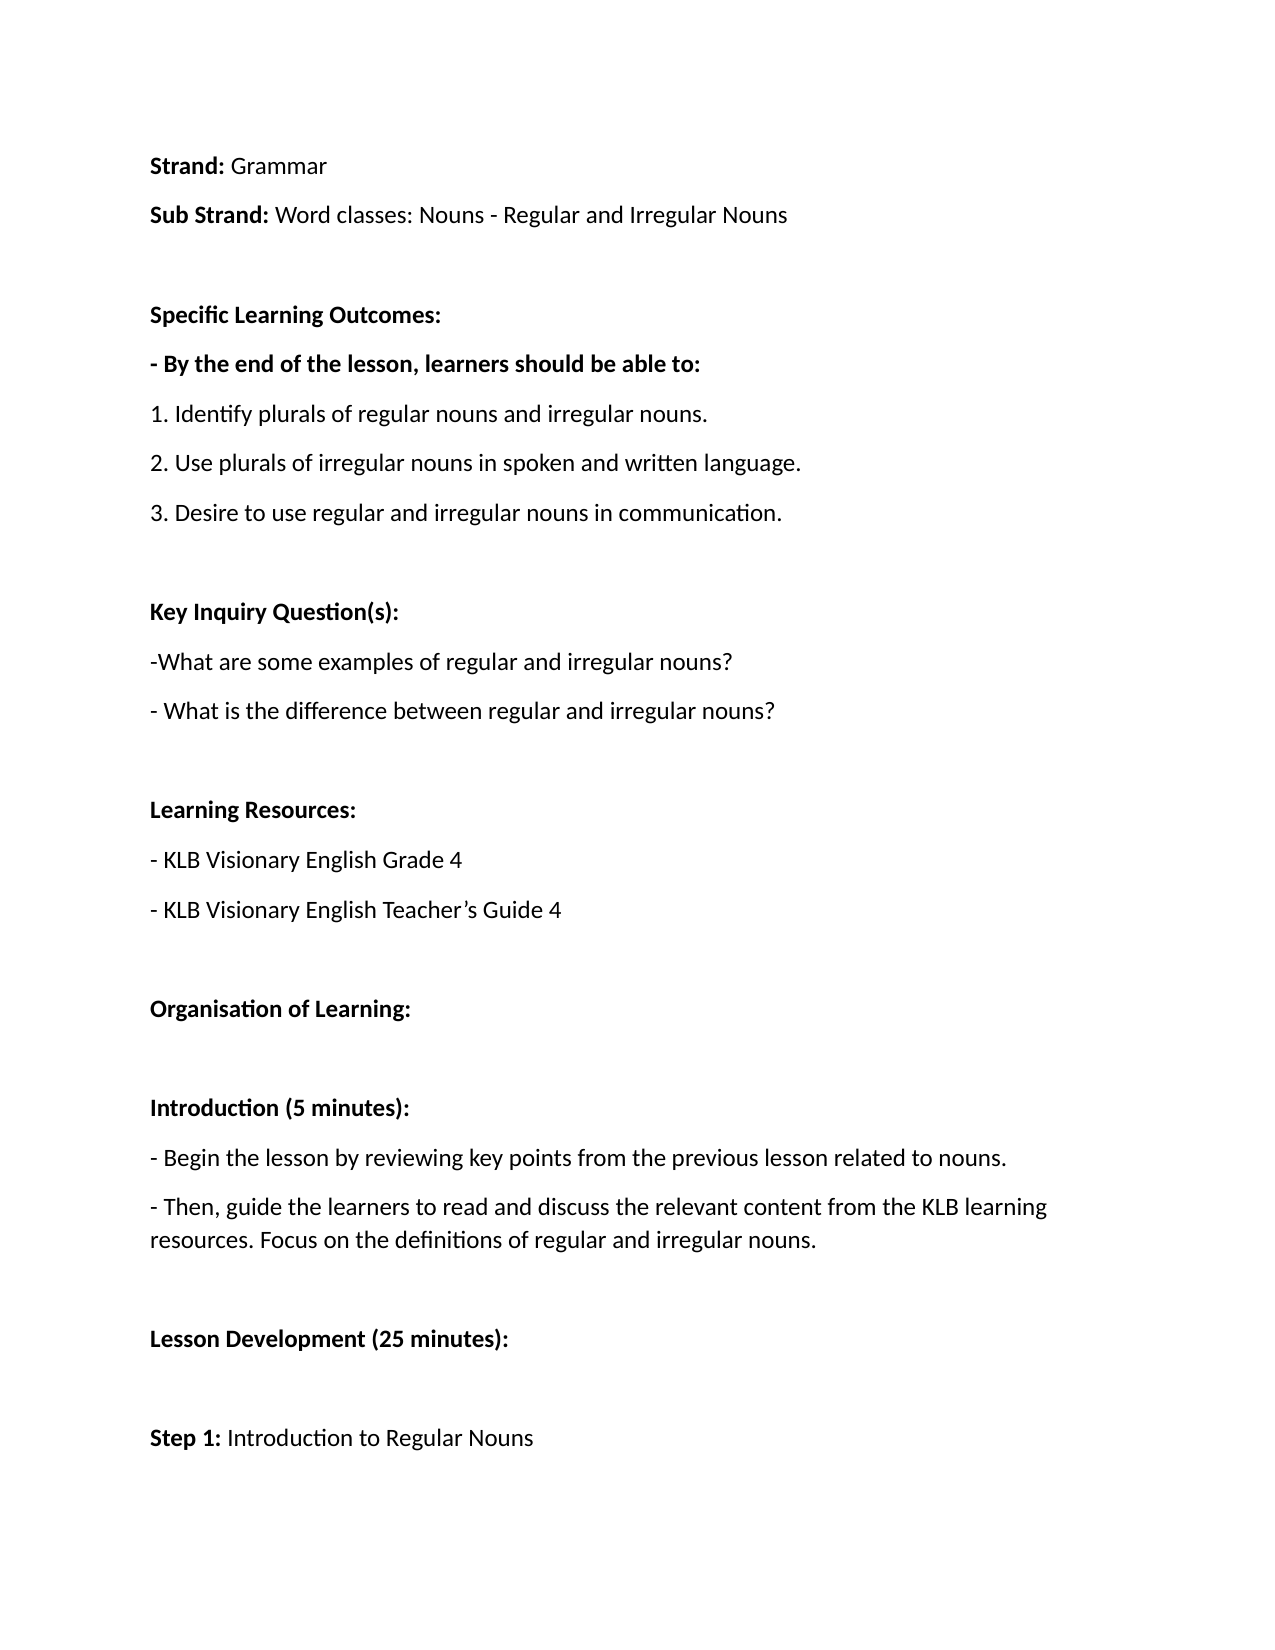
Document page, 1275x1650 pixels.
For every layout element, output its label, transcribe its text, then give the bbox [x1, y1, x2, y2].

text - What is the difference between regular and irregular nouns? [150, 695, 1125, 726]
text - KLB Visionary English Grade 4 [150, 844, 1125, 875]
text Strand: Grammar [150, 150, 1125, 181]
text 3. Desire to use regular and irregular nouns in communication. [150, 497, 1125, 528]
text Sub Strand: Word classes: Nouns - Regular and Irregular Nouns [150, 199, 1125, 230]
text Lesson Development (25 minutes): [150, 1323, 1125, 1354]
text - KLB Visionary English Teacher’s Guide 4 [150, 894, 1125, 924]
text - Then, guide the learners to read and discuss the relevant content from the KLB learning resources. Focus on the definitions of regular and irregular nouns. [150, 1191, 1125, 1255]
text - By the end of the lesson, learners should be able to: [150, 348, 1125, 379]
text Organisation of Learning: [150, 993, 1125, 1023]
text Introduction (5 minutes): [150, 1092, 1125, 1123]
text - Begin the lesson by reviewing key points from the previous lesson related to nouns. [150, 1142, 1125, 1172]
text 1. Identify plurals of regular nouns and irregular nouns. [150, 398, 1125, 428]
text -What are some examples of regular and irregular nouns? [150, 646, 1125, 676]
text Specific Learning Outcomes: [150, 299, 1125, 329]
text Key Inquiry Question(s): [150, 596, 1125, 627]
text Step 1: Introduction to Regular Nouns [150, 1422, 1125, 1453]
text Learning Resources: [150, 794, 1125, 825]
text 2. Use plurals of irregular nouns in spoken and written language. [150, 447, 1125, 478]
